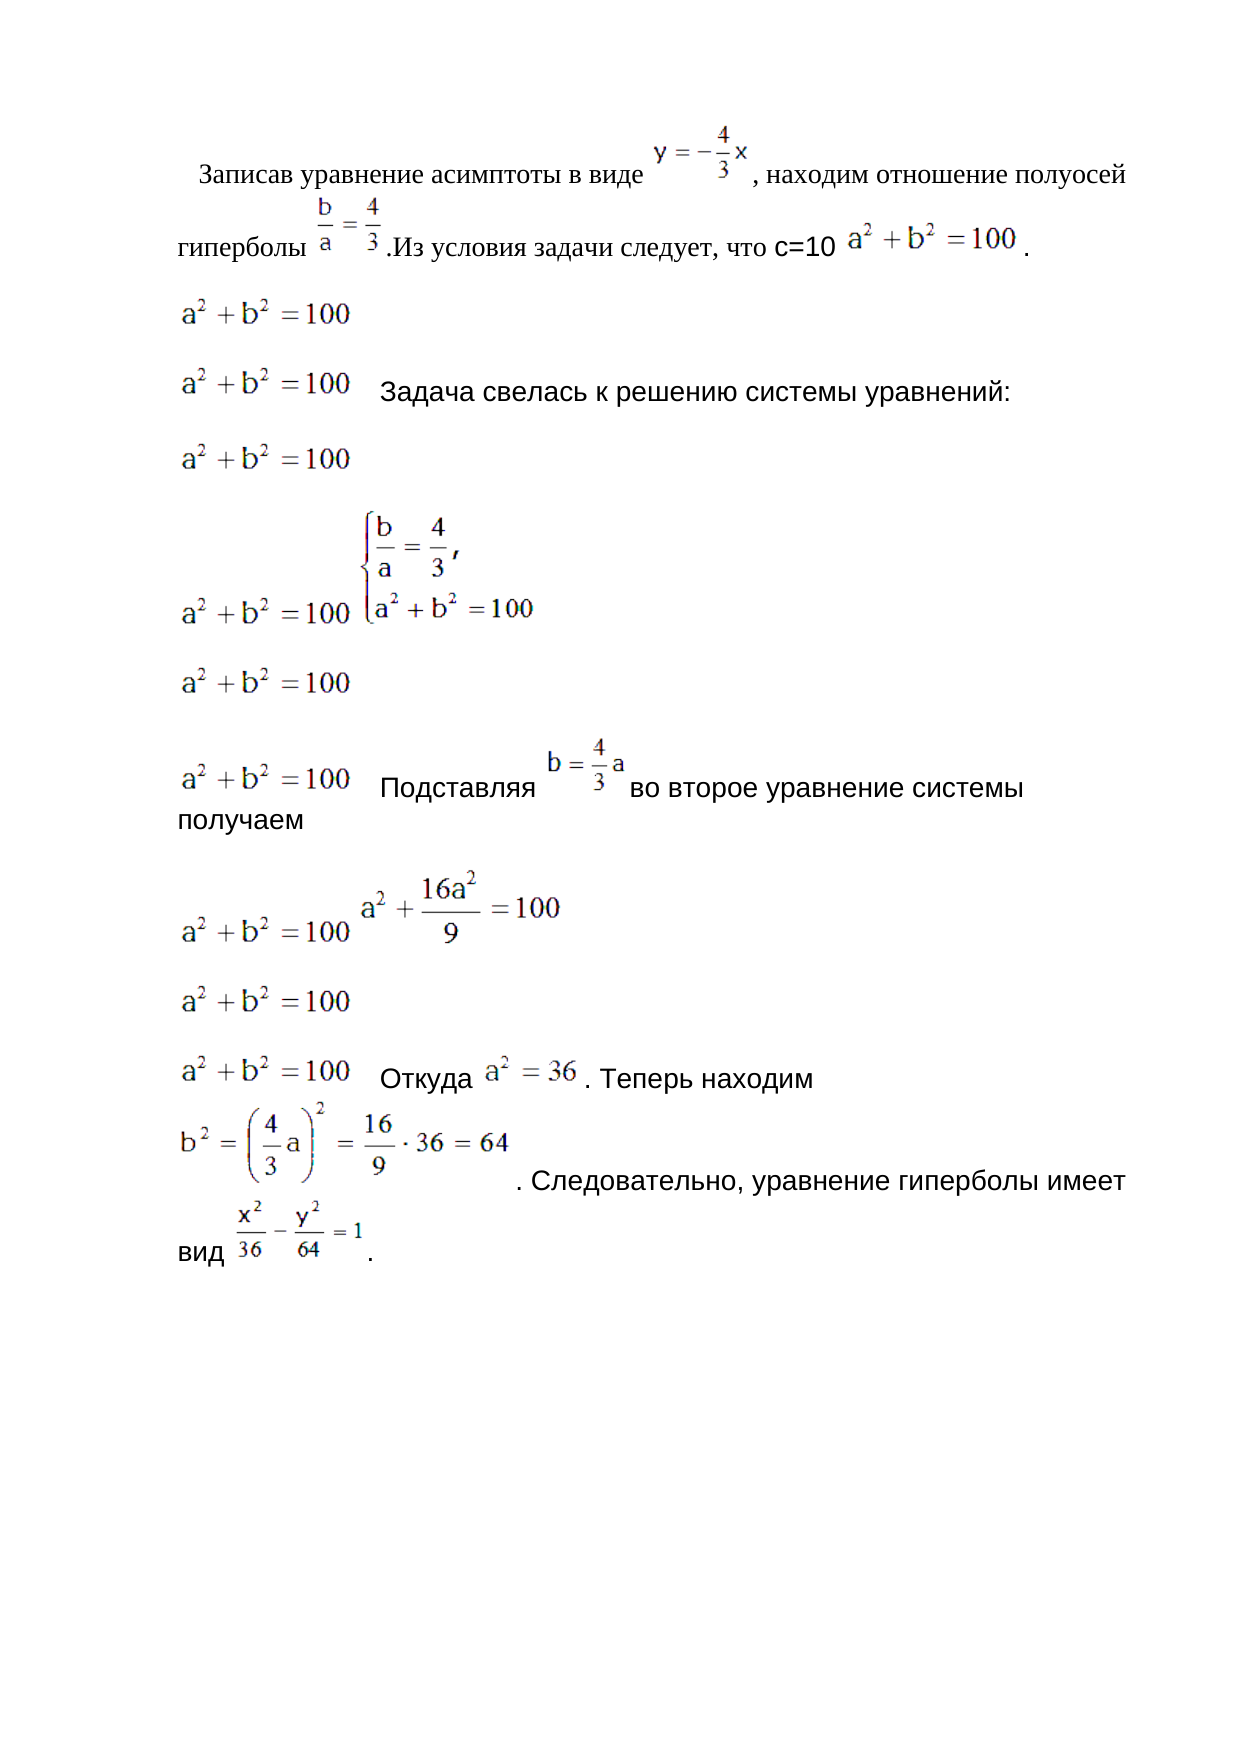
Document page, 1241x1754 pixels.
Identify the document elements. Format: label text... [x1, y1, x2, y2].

text Откуда . Теперь находим . Следовательно, уравнение гиперболы имеет вид . [177, 1048, 1152, 1268]
text Задача свелась к решению системы уравнений: [177, 361, 1152, 407]
picture [177, 436, 357, 477]
picture [177, 1048, 357, 1089]
picture [177, 291, 357, 332]
picture [651, 118, 752, 183]
picture [177, 660, 357, 701]
picture [544, 730, 630, 797]
picture [177, 864, 567, 950]
picture [177, 1094, 516, 1191]
picture [177, 361, 357, 402]
picture [232, 1196, 367, 1262]
picture [480, 1048, 584, 1089]
text Записав уравнение асимптоты в виде , находим отношение полуосей гиперболы .Из условия задачи следует, что с=10 . [177, 118, 1152, 262]
picture [177, 505, 540, 632]
picture [313, 189, 386, 257]
picture [177, 978, 357, 1020]
text Подставляя во второе уравнение системы получаем [177, 730, 1152, 835]
picture [177, 756, 357, 797]
picture [843, 216, 1023, 257]
